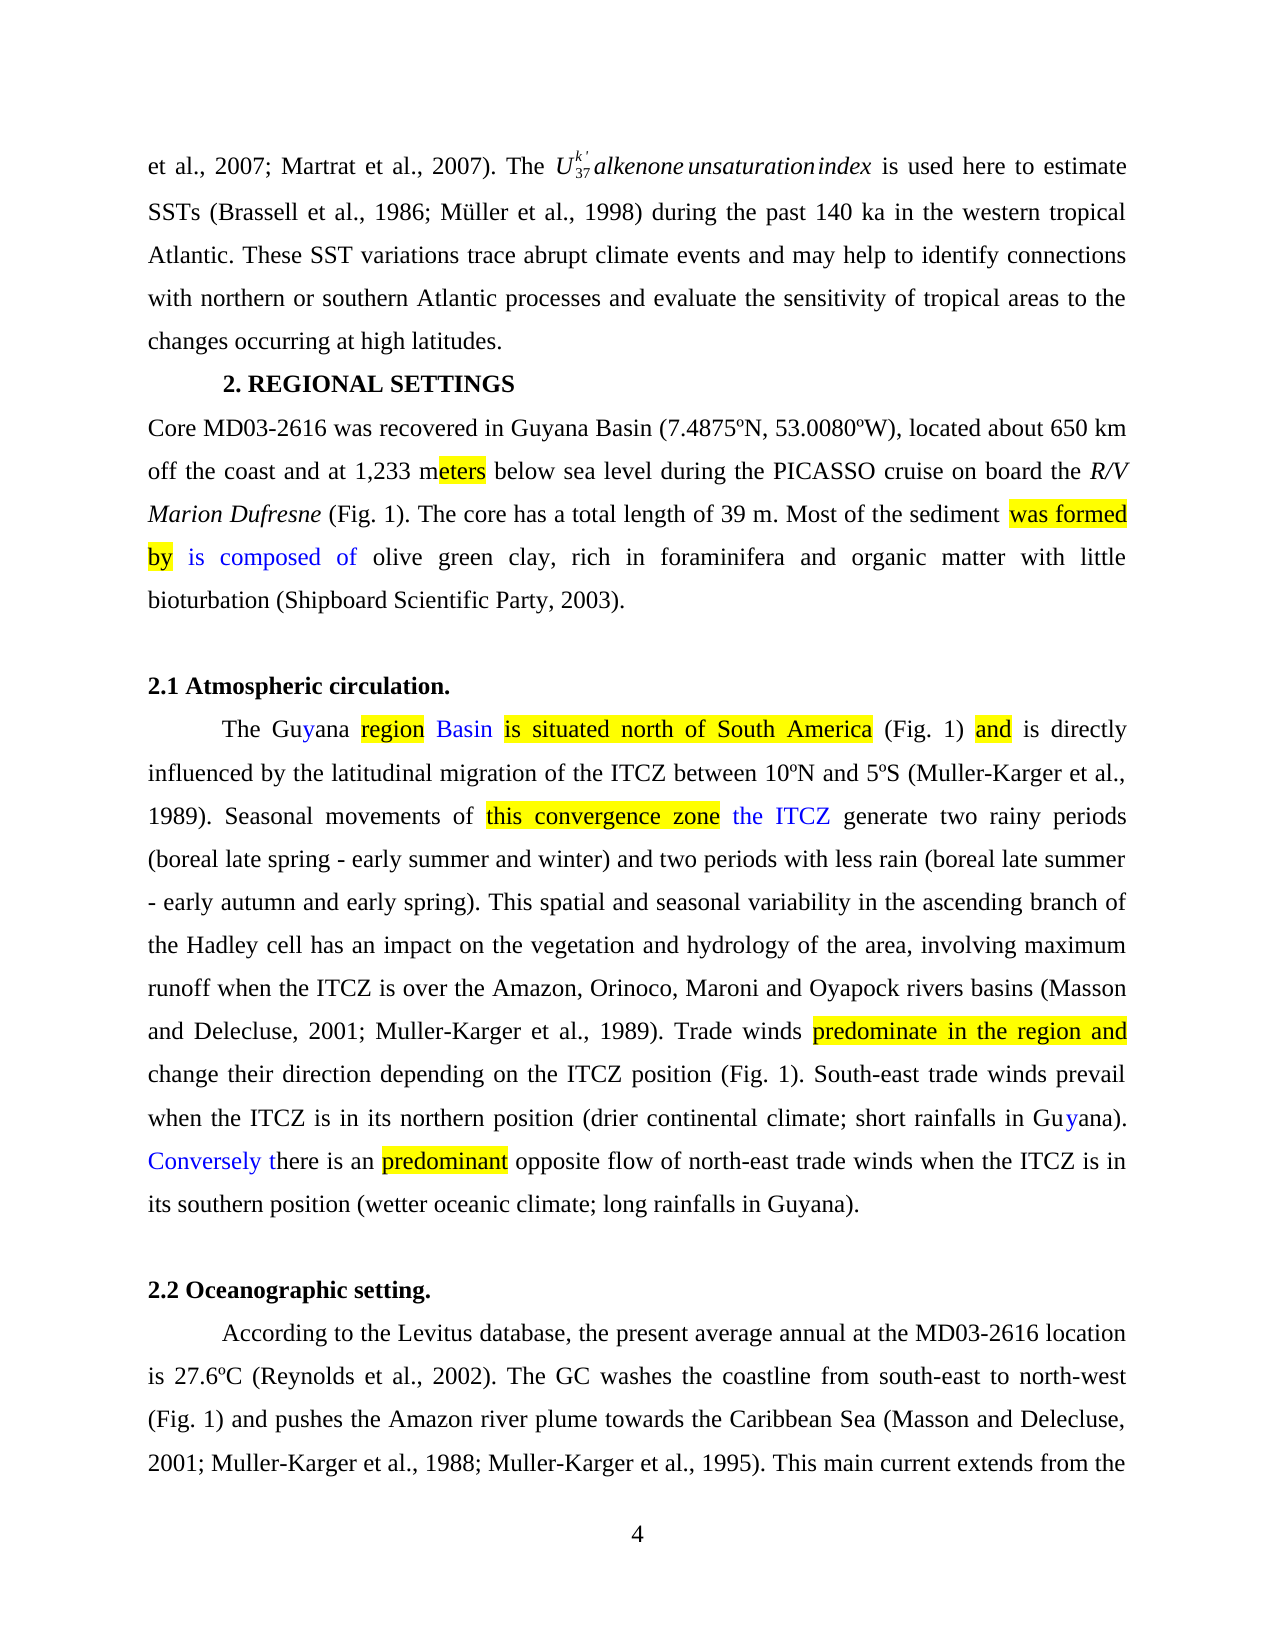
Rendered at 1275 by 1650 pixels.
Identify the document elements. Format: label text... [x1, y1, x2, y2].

text Core MD03-2616 was recovered in Guyana Basin (7.4875ºN, 53.0080ºW), located about 650 km off the coast and at 1,233 meters below sea level during the PICASSO cruise on board the R/V Marion Dufresne (Fig. 1). The core has a total length of 39 m. Most of the sediment was formed by is composed of olive green clay, rich in foraminifera and organic matter with little bioturbation (Shipboard Scientific Party, 2003). [148, 413, 1127, 614]
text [148, 1318, 1127, 1476]
text The Guyana region Basin is situated north of South America (Fig. 1) and is directly influenced by the latitudinal migration of the ITCZ between 10ºN and 5ºS (Muller-Karger et al., 1989). Seasonal movements of this convergence zone the ITCZ generate two rainy periods (boreal late spring - early summer and winter) and two periods with less rain (boreal late summer - early autumn and early spring). This spatial and seasonal variability in the ascending branch of the Hadley cell has an impact on the vegetation and hydrology of the area, involving maximum runoff when the ITCZ is over the Amazon, Orinoco, Maroni and Oyapock rivers basins (Masson and Delecluse, 2001; Muller-Karger et al., 1989). Trade winds predominate in the region and change their direction depending on the ITCZ position (Fig. 1). South-east trade winds prevail when the ITCZ is in its northern position (drier continental climate; short rainfalls in Guyana). Conversely there is an predominant opposite flow of north-east trade winds when the ITCZ is in its southern position (wetter oceanic climate; long rainfalls in Guyana). [148, 714, 1127, 1218]
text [148, 148, 1127, 355]
subtitle 2.1 Atmospheric circulation. [148, 671, 1127, 700]
subtitle 2.2 Oceanographic setting. [148, 1275, 1127, 1304]
text 2. REGIONAL SETTINGS [148, 369, 1127, 398]
